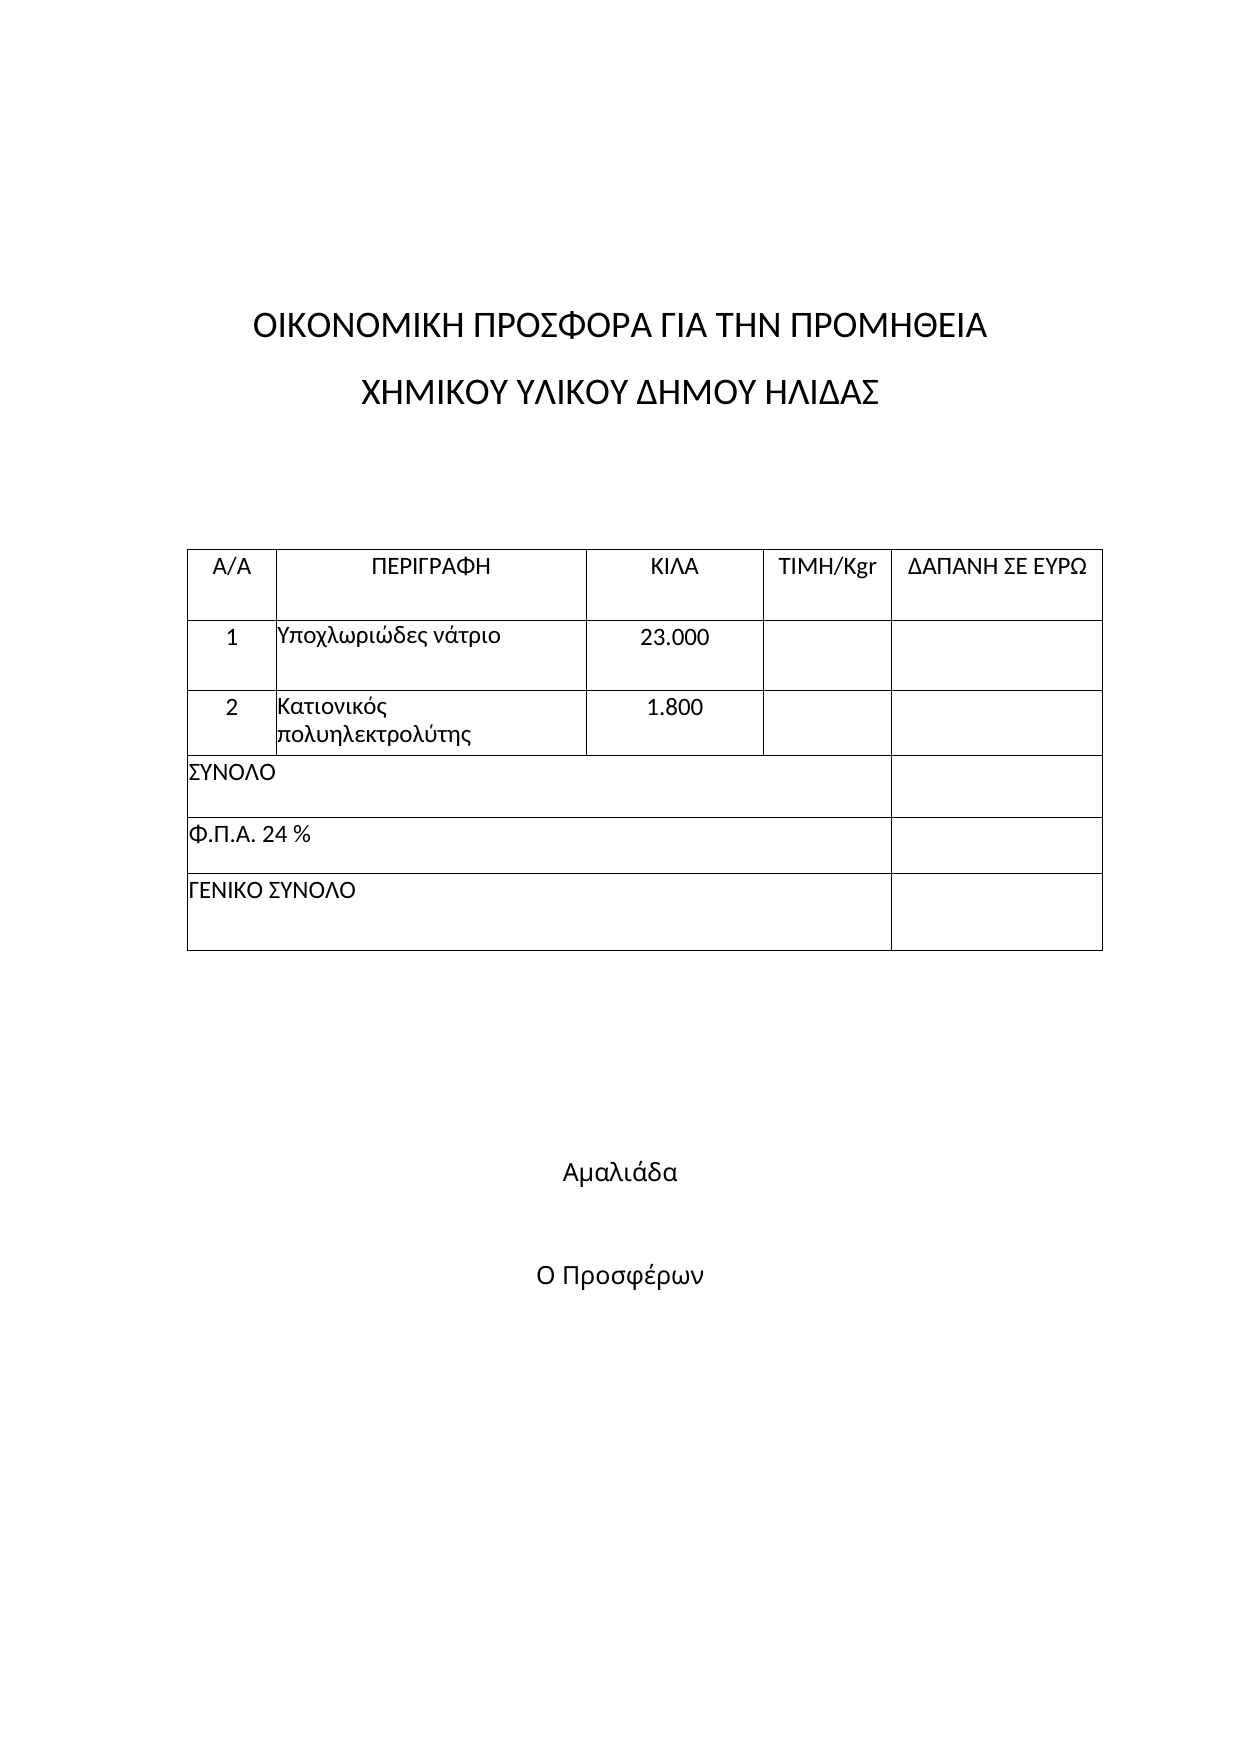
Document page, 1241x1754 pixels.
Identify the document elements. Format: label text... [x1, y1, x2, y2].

table_cell 1.800 [587, 691, 763, 755]
table_cell 23.000 [587, 621, 763, 690]
table_cell [892, 621, 1102, 690]
text Αμαλιάδα [187, 1155, 1053, 1189]
table_cell [892, 874, 1102, 950]
table_cell [892, 818, 1102, 873]
table_cell [892, 756, 1102, 817]
table_cell ΓΕΝΙΚΟ ΣΥΝΟΛΟ [188, 874, 891, 950]
table_cell Κατιονικός πολυηλεκτρολύτης [277, 691, 586, 755]
table_header Α/Α [188, 550, 276, 620]
table_cell Φ.Π.Α. 24 % [188, 818, 891, 873]
table_cell ΣΥΝΟΛΟ [188, 756, 891, 817]
table_cell [892, 691, 1102, 755]
table_header ΤΙΜΗ/Kgr [764, 550, 891, 620]
table_cell [764, 621, 891, 690]
table_header ΚΙΛΑ [587, 550, 763, 620]
table_header ΠΕΡΙΓΡΑΦΗ [277, 550, 586, 620]
table_cell [764, 691, 891, 755]
text Ο Προσφέρων [187, 1257, 1053, 1291]
table_cell Υποχλωριώδες νάτριο [277, 621, 586, 690]
table_cell 1 [188, 621, 276, 690]
text ΟΙΚΟΝΟΜΙΚΗ ΠΡΟΣΦΟΡΑ ΓΙΑ ΤΗΝ ΠΡΟΜΗΘΕΙΑ ΧΗΜΙΚΟΥ ΥΛΙΚΟΥ ΔΗΜΟΥ ΗΛΙΔΑΣ [187, 284, 1053, 418]
table_header ΔΑΠΑΝΗ ΣΕ ΕΥΡΩ [892, 550, 1102, 620]
table_cell 2 [188, 691, 276, 755]
